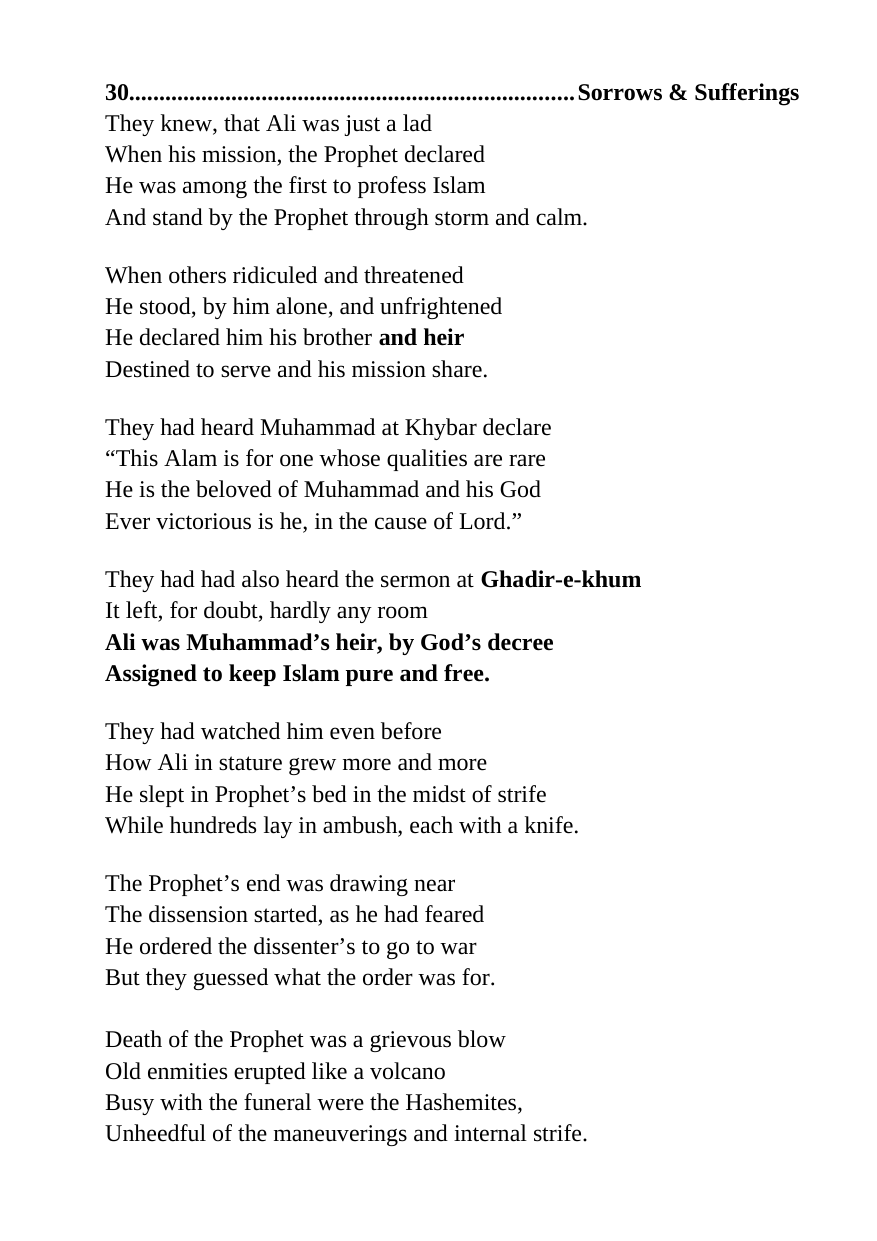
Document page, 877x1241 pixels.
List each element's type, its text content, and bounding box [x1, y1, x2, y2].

text He stood, by him alone, and unfrightened [105, 289, 802, 321]
text He slept in Prophet’s bed in the midst of strife [105, 777, 802, 808]
text The dissension started, as he had feared [105, 898, 802, 929]
text Assigned to keep Islam pure and free. [105, 656, 802, 687]
text He is the beloved of Muhammad and his God [105, 473, 802, 504]
text He was among the first to profess Islam [105, 169, 802, 200]
text And stand by the Prophet through storm and calm. [105, 200, 802, 231]
text Unheedful of the maneuverings and internal strife. [105, 1117, 802, 1148]
text He declared him his brother and heir [105, 321, 802, 352]
text When his mission, the Prophet declared [105, 137, 802, 169]
text They had watched him even before [105, 714, 802, 746]
text He ordered the dissenter’s to go to war [105, 929, 802, 960]
text While hundreds lay in ambush, each with a knife. [105, 808, 802, 839]
text Ever victorious is he, in the cause of Lord.” [105, 504, 802, 535]
text Busy with the funeral were the Hashemites, [105, 1085, 802, 1117]
text Death of the Prophet was a grievous blow [105, 1023, 802, 1054]
text It left, for doubt, hardly any room [105, 594, 802, 625]
text How Ali in stature grew more and more [105, 746, 802, 777]
text Old enmities erupted like a volcano [105, 1054, 802, 1085]
text When others ridiculed and threatened [105, 258, 802, 289]
text They knew, that Ali was just a lad [105, 106, 802, 137]
text They had had also heard the sermon at Ghadir-e-khum [105, 562, 802, 594]
text The Prophet’s end was drawing near [105, 867, 802, 898]
text They had heard Muhammad at Khybar declare [105, 410, 802, 442]
text But they guessed what the order was for. [105, 960, 802, 992]
text Ali was Muhammad’s heir, by God’s decree [105, 625, 802, 656]
text Destined to serve and his mission share. [105, 352, 802, 383]
text “This Alam is for one whose qualities are rare [105, 442, 802, 473]
